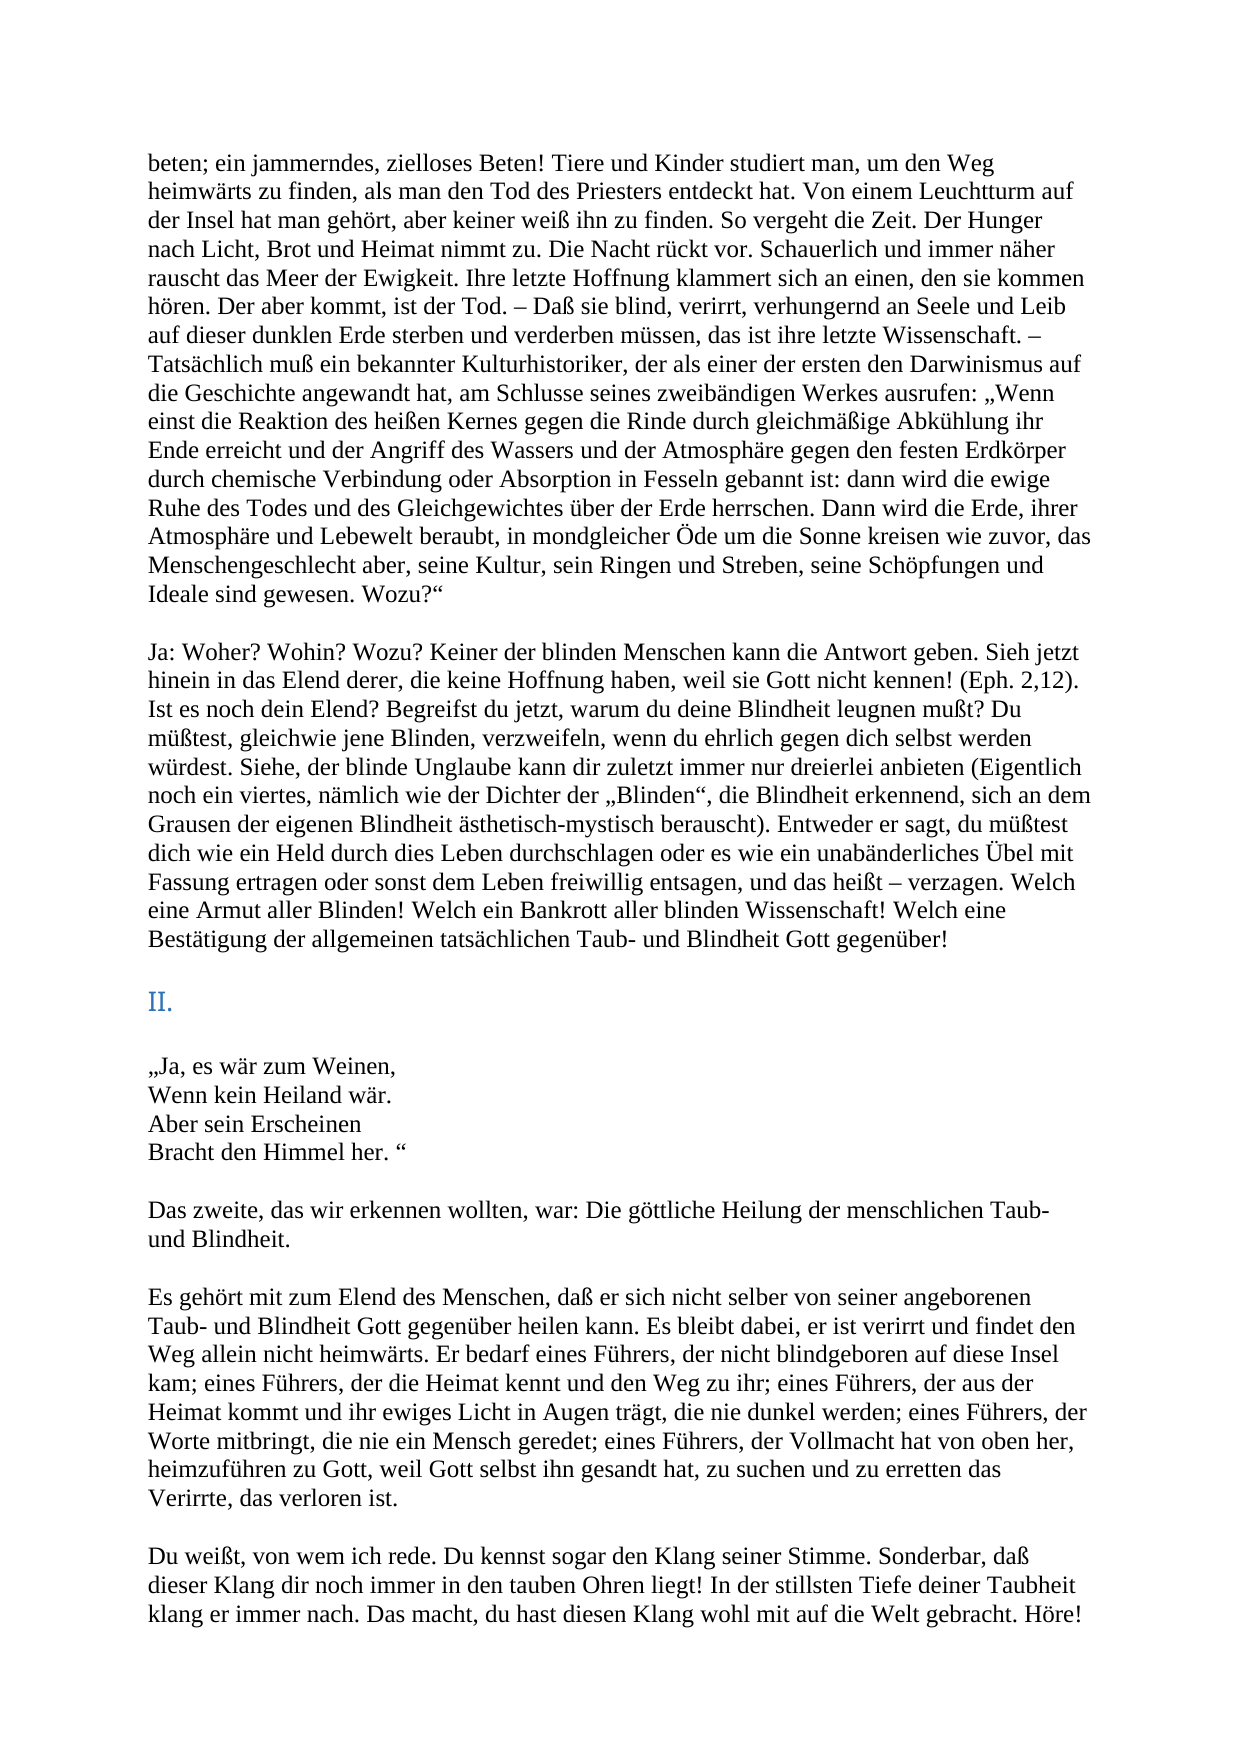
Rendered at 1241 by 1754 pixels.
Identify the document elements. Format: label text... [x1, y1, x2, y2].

subtitle II. [148, 982, 1093, 1019]
text „Ja, es wär zum Weinen, Wenn kein Heiland wär. Aber sein Erscheinen Bracht den Himmel her. “ [148, 1051, 1093, 1166]
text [148, 1541, 1093, 1627]
text Ja: Woher? Wohin? Wozu? Keiner der blinden Menschen kann die Antwort geben. Sieh jetzt hinein in das Elend derer, die keine Hoffnung haben, weil sie Gott nicht kennen! (Eph. 2,12). Ist es noch dein Elend? Begreifst du jetzt, warum du deine Blindheit leugnen mußt? Du müßtest, gleichwie jene Blinden, verzweifeln, wenn du ehrlich gegen dich selbst werden würdest. Siehe, der blinde Unglaube kann dir zuletzt immer nur dreierlei anbieten (Eigentlich noch ein viertes, nämlich wie der Dichter der „Blinden“, die Blindheit erkennend, sich an dem Grausen der eigenen Blindheit ästhetisch-mystisch berauscht). Entweder er sagt, du müßtest dich wie ein Held durch dies Leben durchschlagen oder es wie ein unabänderliches Übel mit Fassung ertragen oder sonst dem Leben freiwillig entsagen, und das heißt – verzagen. Welch eine Armut aller Blinden! Welch ein Bankrott aller blinden Wissenschaft! Welch eine Bestätigung der allgemeinen tatsächlichen Taub- und Blindheit Gott gegenüber! [148, 637, 1093, 953]
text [148, 148, 1093, 608]
text Es gehört mit zum Elend des Menschen, daß er sich nicht selber von seiner angeborenen Taub- und Blindheit Gott gegenüber heilen kann. Es bleibt dabei, er ist verirrt und findet den Weg allein nicht heimwärts. Er bedarf eines Führers, der nicht blindgeboren auf diese Insel kam; eines Führers, der die Heimat kennt und den Weg zu ihr; eines Führers, der aus der Heimat kommt und ihr ewiges Licht in Augen trägt, die nie dunkel werden; eines Führers, der Worte mitbringt, die nie ein Mensch geredet; eines Führers, der Vollmacht hat von oben her, heimzuführen zu Gott, weil Gott selbst ihn gesandt hat, zu suchen und zu erretten das Verirrte, das verloren ist. [148, 1282, 1093, 1512]
text Das zweite, das wir erkennen wollten, war: Die göttliche Heilung der menschlichen Taub- und Blindheit. [148, 1195, 1093, 1253]
